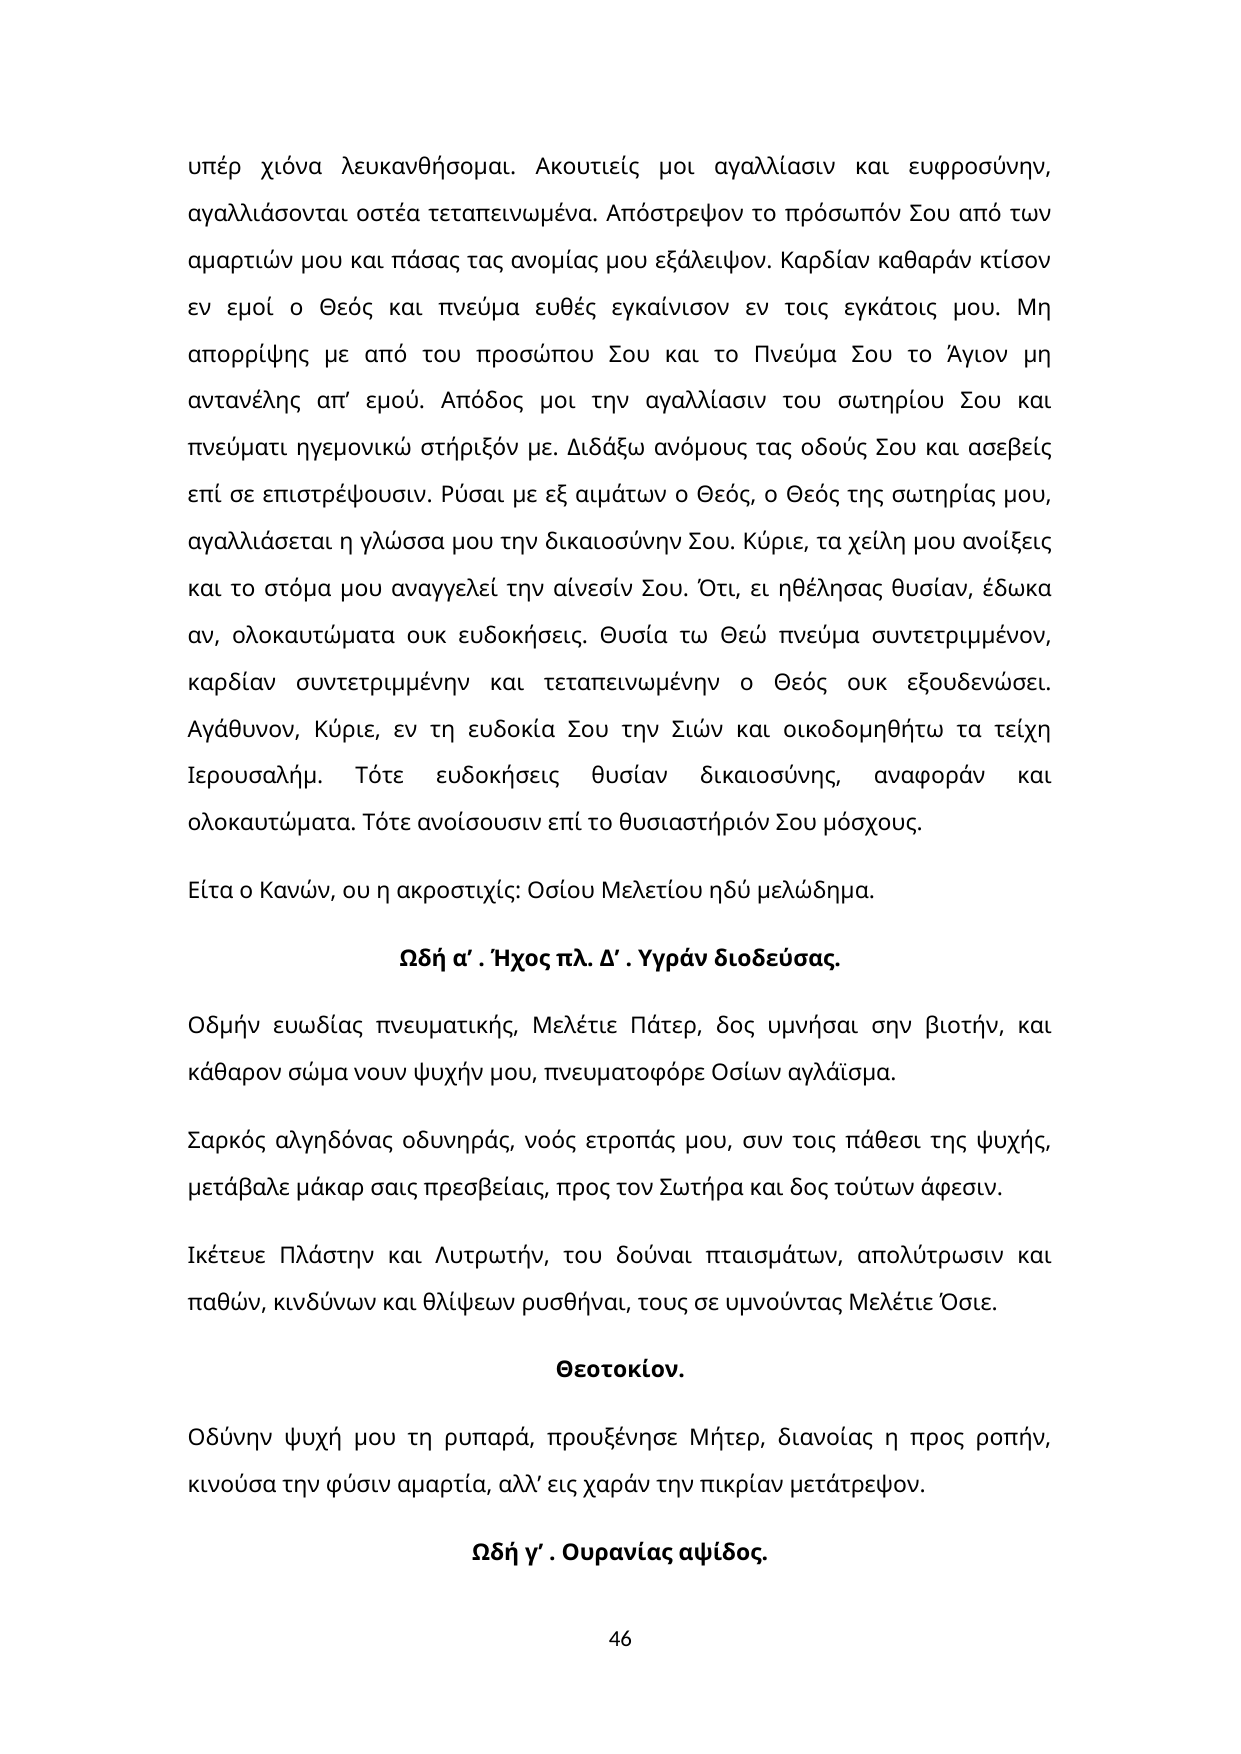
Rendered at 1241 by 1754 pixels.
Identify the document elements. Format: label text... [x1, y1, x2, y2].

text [187, 150, 1053, 837]
text Ωδή γ’ . Ουρανίας αψίδος. [187, 1535, 1053, 1567]
text Οδύνην ψυχή μου τη ρυπαρά, προυξένησε Μήτερ, διανοίας η προς ροπήν, κινούσα την φύσιν αμαρτία, αλλ’ εις χαράν την πικρίαν μετάτρεψον. [187, 1421, 1053, 1499]
text Θεοτοκίον. [187, 1353, 1053, 1384]
text Ωδή α’ . Ήχος πλ. Δ’ . Υγράν διοδεύσας. [187, 942, 1053, 973]
text Οδμήν ευωδίας πνευματικής, Μελέτιε Πάτερ, δος υμνήσαι σην βιοτήν, και κάθαρον σώμα νουν ψυχήν μου, πνευματοφόρε Οσίων αγλάϊσμα. [187, 1009, 1053, 1087]
text Ικέτευε Πλάστην και Λυτρωτήν, του δούναι πταισμάτων, απολύτρωσιν και παθών, κινδύνων και θλίψεων ρυσθήναι, τους σε υμνούντας Μελέτιε Όσιε. [187, 1238, 1053, 1317]
text Είτα ο Κανών, ου η ακροστιχίς: Οσίου Μελετίου ηδύ μελώδημα. [187, 874, 1053, 905]
text Σαρκός αλγηδόνας οδυνηράς, νοός ετροπάς μου, συν τοις πάθεσι της ψυχής, μετάβαλε μάκαρ σαις πρεσβείαις, προς τον Σωτήρα και δος τούτων άφεσιν. [187, 1124, 1053, 1202]
